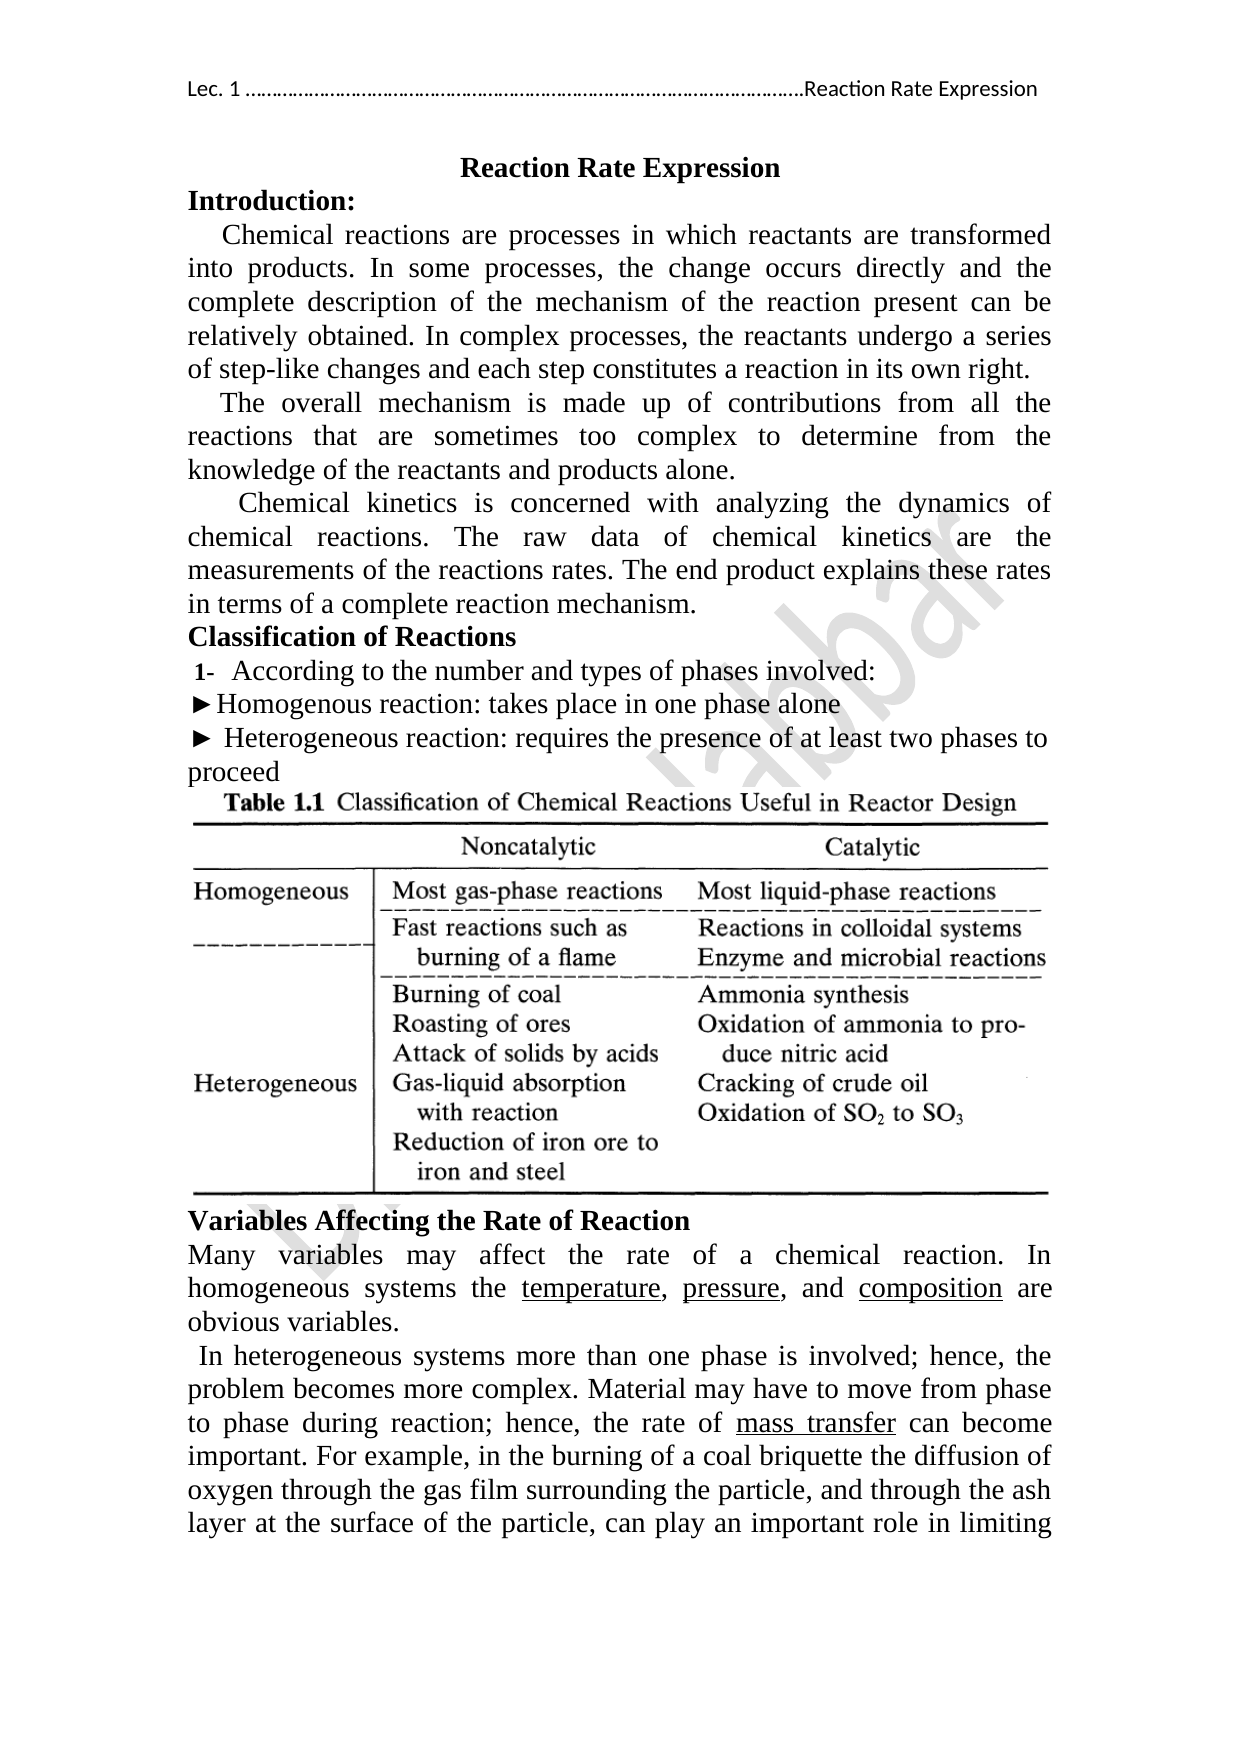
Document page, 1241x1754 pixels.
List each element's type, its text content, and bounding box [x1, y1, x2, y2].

list According to the number and types of phases involved: [194, 653, 1053, 687]
text Reaction Rate Expression [187, 150, 1053, 183]
text Chemical reactions are processes in which reactants are transformed into products. In some processes, the change occurs directly and the complete description of the mechanism of the reaction present can be relatively obtained. In complex processes, the reactants undergo a series of step-like changes and each step constitutes a reaction in its own right. [187, 217, 1053, 385]
picture [187, 787, 1053, 1204]
text ►Homogenous reaction: takes place in one phase alone [187, 687, 1053, 720]
text Chemical kinetics is concerned with analyzing the dynamics of chemical reactions. The raw data of chemical kinetics are the measurements of the reactions rates. The end product explains these rates in terms of a complete reaction mechanism. [187, 485, 1053, 619]
text Classification of Reactions [187, 619, 1053, 653]
text The overall mechanism is made up of contributions from all the reactions that are sometimes too complex to determine from the knowledge of the reactants and products alone. [187, 385, 1053, 485]
text Introduction: [187, 183, 1053, 217]
text ► Heterogeneous reaction: requires the presence of at least two phases to proceed [187, 720, 1053, 787]
text Many variables may affect the rate of a chemical reaction. In homogeneous systems the temperature, pressure, and composition are obvious variables. [187, 1237, 1053, 1338]
text Variables Affecting the Rate of Reaction [187, 1204, 1053, 1237]
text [187, 1338, 1053, 1539]
